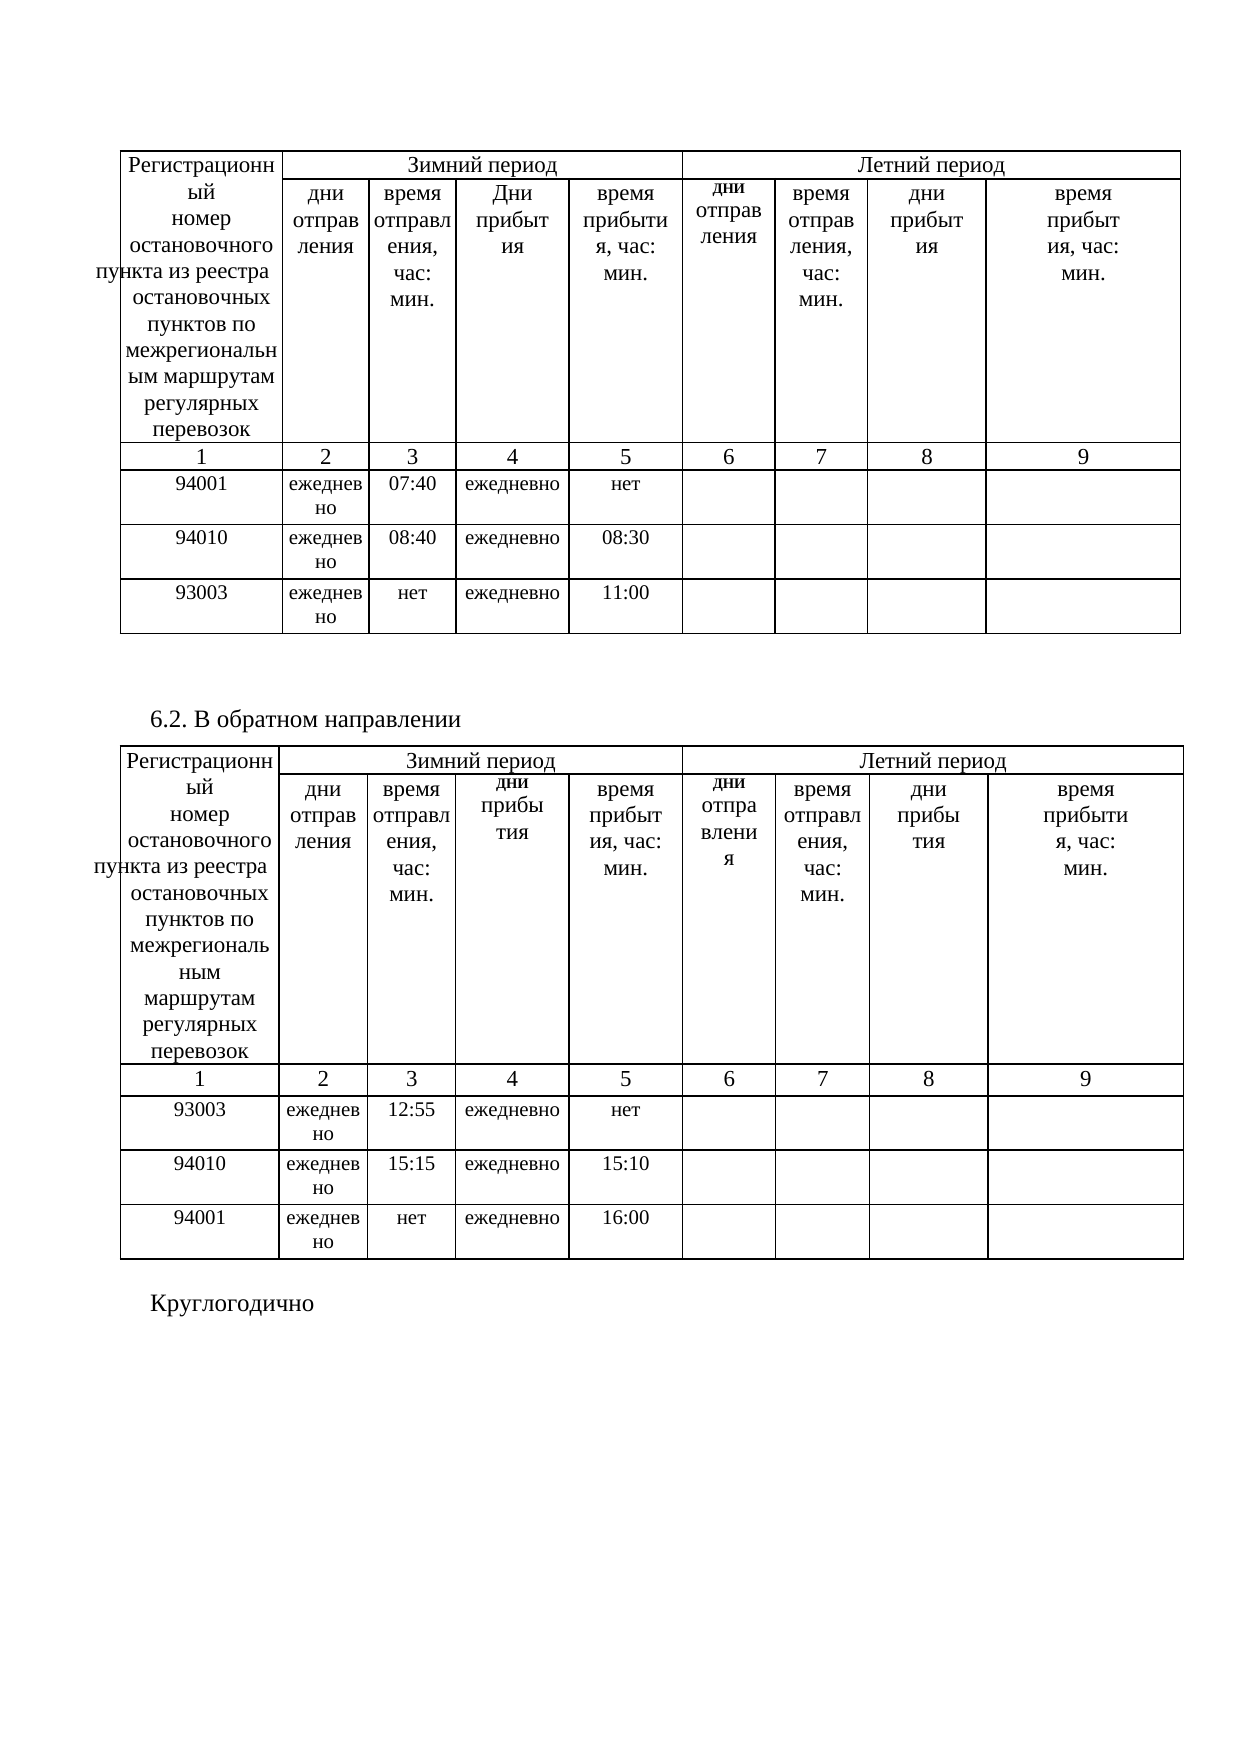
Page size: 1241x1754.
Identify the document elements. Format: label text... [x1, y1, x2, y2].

table_cell 3 [370, 443, 455, 469]
table_cell [989, 1151, 1183, 1204]
table_cell 6 [683, 443, 774, 469]
table_header Зимний период [280, 747, 682, 773]
table_cell 2 [280, 1065, 367, 1095]
table_cell [868, 471, 985, 524]
table_cell время прибыти я, час: мин. [989, 775, 1183, 1063]
table_cell [987, 471, 1180, 524]
table_cell 1 [121, 443, 282, 469]
table_cell 94010 [121, 525, 282, 578]
table_cell ежедневно [280, 1151, 367, 1204]
table_cell ежедневно [457, 525, 568, 578]
table_cell время прибыти я, час: мин. [570, 180, 682, 441]
table_cell 94001 [121, 1205, 278, 1258]
table_cell 4 [457, 443, 568, 469]
table_cell ежедневно [283, 471, 368, 524]
table_cell 2 [283, 443, 368, 469]
table_cell [776, 1097, 869, 1149]
table_cell 4 [456, 1065, 568, 1095]
table_cell время прибыт ия, час: мин. [987, 180, 1180, 441]
table_cell [870, 1097, 987, 1149]
table_cell ДНИ отправ ления [683, 180, 774, 441]
table_cell [683, 1097, 775, 1149]
table_cell ДНИ отпра влени я [683, 775, 775, 1063]
table_cell ежедневно [283, 525, 368, 578]
table_cell ежедневно [283, 580, 368, 632]
table_cell [868, 525, 985, 578]
table_cell [776, 1205, 869, 1258]
table_cell 16:00 [570, 1205, 682, 1258]
table_cell 7 [776, 443, 867, 469]
table_cell 3 [368, 1065, 455, 1095]
table_cell ежедневно [457, 580, 568, 632]
table_cell 9 [989, 1065, 1183, 1095]
table_cell время отправл ения, час: мин. [370, 180, 455, 441]
table_cell дни прибыт ия [868, 180, 985, 441]
table_cell 93003 [121, 1097, 278, 1149]
table_cell 93003 [121, 580, 282, 632]
table_cell 94010 [121, 1151, 278, 1204]
table_cell время отправ ления, час: мин. [776, 180, 867, 441]
table_cell 15:15 [368, 1151, 455, 1204]
table_header Регистрационный номер остановочного пункта из реестра остановочных пунктов по межрегиональным маршрутам регулярных перевозок [121, 152, 282, 441]
table_cell 12:55 [368, 1097, 455, 1149]
table_cell [870, 1205, 987, 1258]
table_cell дни отправ ления [280, 775, 367, 1063]
table_cell ежедневно [280, 1205, 367, 1258]
table_cell [683, 525, 774, 578]
table_cell ежедневно [456, 1205, 568, 1258]
table_cell дни отправ ления [283, 180, 368, 441]
table_cell [987, 580, 1180, 632]
table_cell [868, 580, 985, 632]
table_cell 07:40 [370, 471, 455, 524]
table_cell [989, 1097, 1183, 1149]
table_cell время прибыт ия, час: мин. [570, 775, 682, 1063]
table_cell ежедневно [456, 1097, 568, 1149]
table_cell 5 [570, 443, 682, 469]
table_cell 1 [121, 1065, 278, 1095]
table_cell Дни прибыт ия [457, 180, 568, 441]
table_cell дни прибы тия [870, 775, 987, 1063]
table_cell [776, 525, 867, 578]
table_header Зимний период [283, 152, 682, 178]
table_cell 7 [776, 1065, 869, 1095]
table_cell [989, 1205, 1183, 1258]
table_cell 11:00 [570, 580, 682, 632]
table_cell 8 [868, 443, 985, 469]
table_cell нет [370, 580, 455, 632]
table_cell [683, 471, 774, 524]
table_cell 6 [683, 1065, 775, 1095]
table_cell 8 [870, 1065, 987, 1095]
table_cell время отправл ения, час: мин. [776, 775, 869, 1063]
table_cell нет [570, 1097, 682, 1149]
table_cell 9 [987, 443, 1180, 469]
table_cell ежедневно [280, 1097, 367, 1149]
table_cell [776, 471, 867, 524]
table_header Летний период [683, 747, 1183, 773]
table_cell [776, 580, 867, 632]
table_cell время отправл ения, час: мин. [368, 775, 455, 1063]
table_cell 5 [570, 1065, 682, 1095]
table_header Регистрационный номер остановочного пункта из реестра остановочных пунктов по межрегиональным маршрутам регулярных перевозок [121, 747, 278, 1063]
table_cell нет [368, 1205, 455, 1258]
table_cell [987, 525, 1180, 578]
table_header Летний период [683, 152, 1180, 178]
table_cell ежедневно [457, 471, 568, 524]
table_cell ежедневно [456, 1151, 568, 1204]
table_cell [776, 1151, 869, 1204]
table_cell ДНИ прибы тия [456, 775, 568, 1063]
table_cell [683, 580, 774, 632]
table_cell нет [570, 471, 682, 524]
text 6.2. В обратном направлении [150, 704, 1090, 733]
table_cell 15:10 [570, 1151, 682, 1204]
table_cell [683, 1151, 775, 1204]
table_cell 08:40 [370, 525, 455, 578]
table_cell 94001 [121, 471, 282, 524]
table_cell [683, 1205, 775, 1258]
table_cell 08:30 [570, 525, 682, 578]
table_cell [870, 1151, 987, 1204]
text Круглогодично [150, 1288, 1090, 1317]
